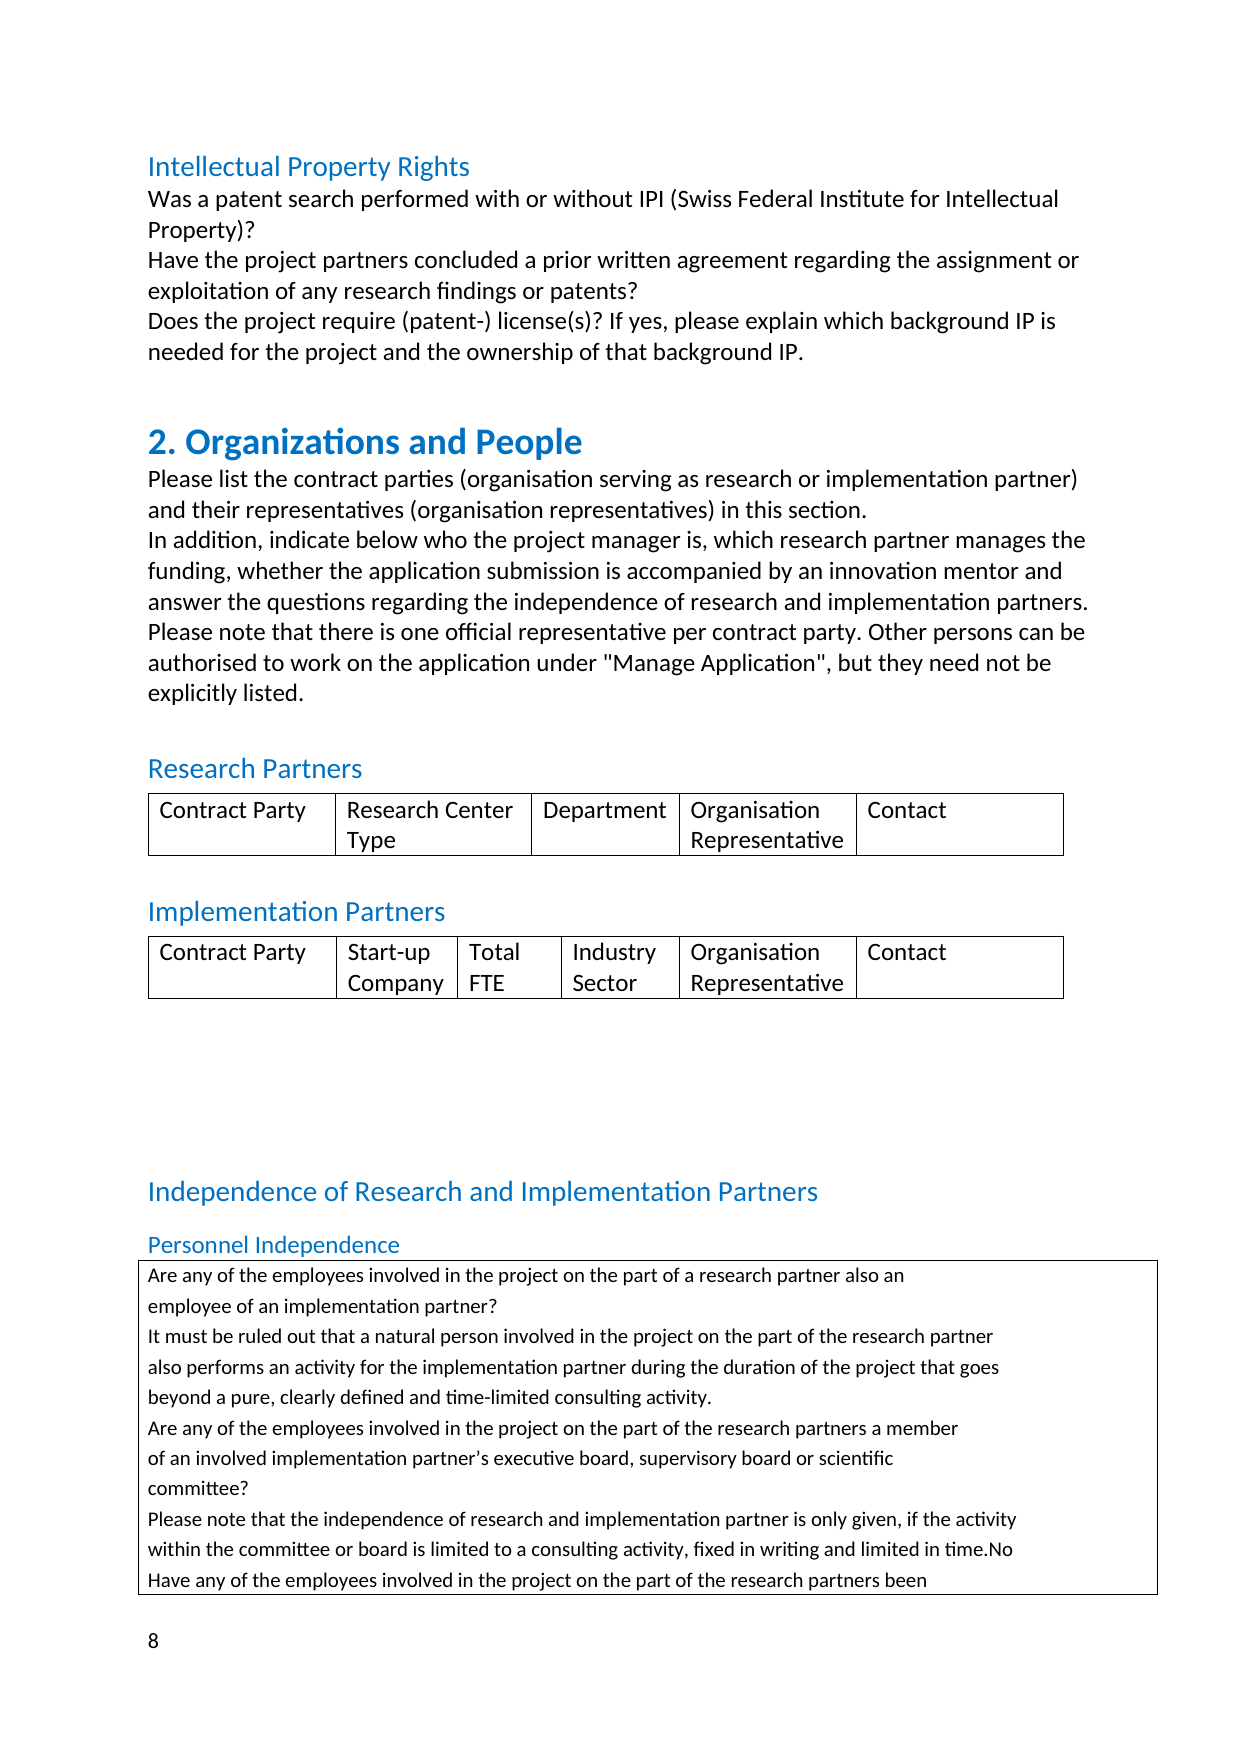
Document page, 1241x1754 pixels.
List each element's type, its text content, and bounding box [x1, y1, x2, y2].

text within the committee or board is limited to a consulting activity, fixed in writing and limited in time.No [139, 1533, 1157, 1562]
text Personnel Independence [148, 1229, 1093, 1259]
table_header Contact [857, 937, 1063, 998]
table_header Department [532, 794, 679, 855]
text In addition, indicate below who the project manager is, which research partner manages the funding, whether the application submission is accompanied by an innovation mentor and answer the questions regarding the independence of research and implementation partners. Please note that there is one official representative per contract party. Other persons can be authorised to work on the application under "Manage Application", but they need not be explicitly listed. [148, 524, 1093, 708]
text Research Partners [148, 750, 1093, 786]
text committee? [139, 1472, 1157, 1501]
table_header Organisation Representative [680, 794, 856, 855]
table_header Organisation Representative [680, 937, 856, 998]
text Please note that the independence of research and implementation partner is only given, if the activity [139, 1503, 1157, 1531]
text Does the project require (patent-) license(s)? If yes, please explain which background IP is needed for the project and the ownership of that background IP. [148, 305, 1093, 366]
text employee of an implementation partner? [139, 1290, 1157, 1318]
table_header Contract Party [149, 794, 335, 855]
text Have the project partners concluded a prior written agreement regarding the assignment or exploitation of any research findings or patents? [148, 244, 1093, 305]
text Have any of the employees involved in the project on the part of the research partners been [139, 1564, 1157, 1594]
table_header Contract Party [149, 937, 336, 998]
text also performs an activity for the implementation partner during the duration of the project that goes [139, 1351, 1157, 1379]
table_header Start-up Company [337, 937, 457, 998]
table_header Total FTE [458, 937, 561, 998]
text Was a patent search performed with or without IPI (Swiss Federal Institute for Intellectual [148, 183, 1093, 214]
text Implementation Partners [148, 893, 1093, 928]
text Are any of the employees involved in the project on the part of the research partners a member [139, 1412, 1157, 1440]
table_header Research Center Type [336, 794, 531, 855]
text Please list the contract parties (organisation serving as research or implementation partner) and their representatives (organisation representatives) in this section. [148, 463, 1093, 524]
table_header Industry Sector [562, 937, 679, 998]
text beyond a pure, clearly defined and time-limited consulting activity. [139, 1381, 1157, 1410]
subtitle Intellectual Property Rights [148, 148, 1093, 183]
text Independence of Research and Implementation Partners [148, 1173, 1093, 1208]
table_header Contact [857, 794, 1063, 855]
subtitle 2. Organizations and People [148, 418, 1093, 463]
text of an involved implementation partner’s executive board, supervisory board or scientific [139, 1442, 1157, 1471]
text Property)? [148, 214, 1093, 244]
text It must be ruled out that a natural person involved in the project on the part of the research partner [139, 1320, 1157, 1349]
text Are any of the employees involved in the project on the part of a research partner also an [139, 1261, 1157, 1288]
